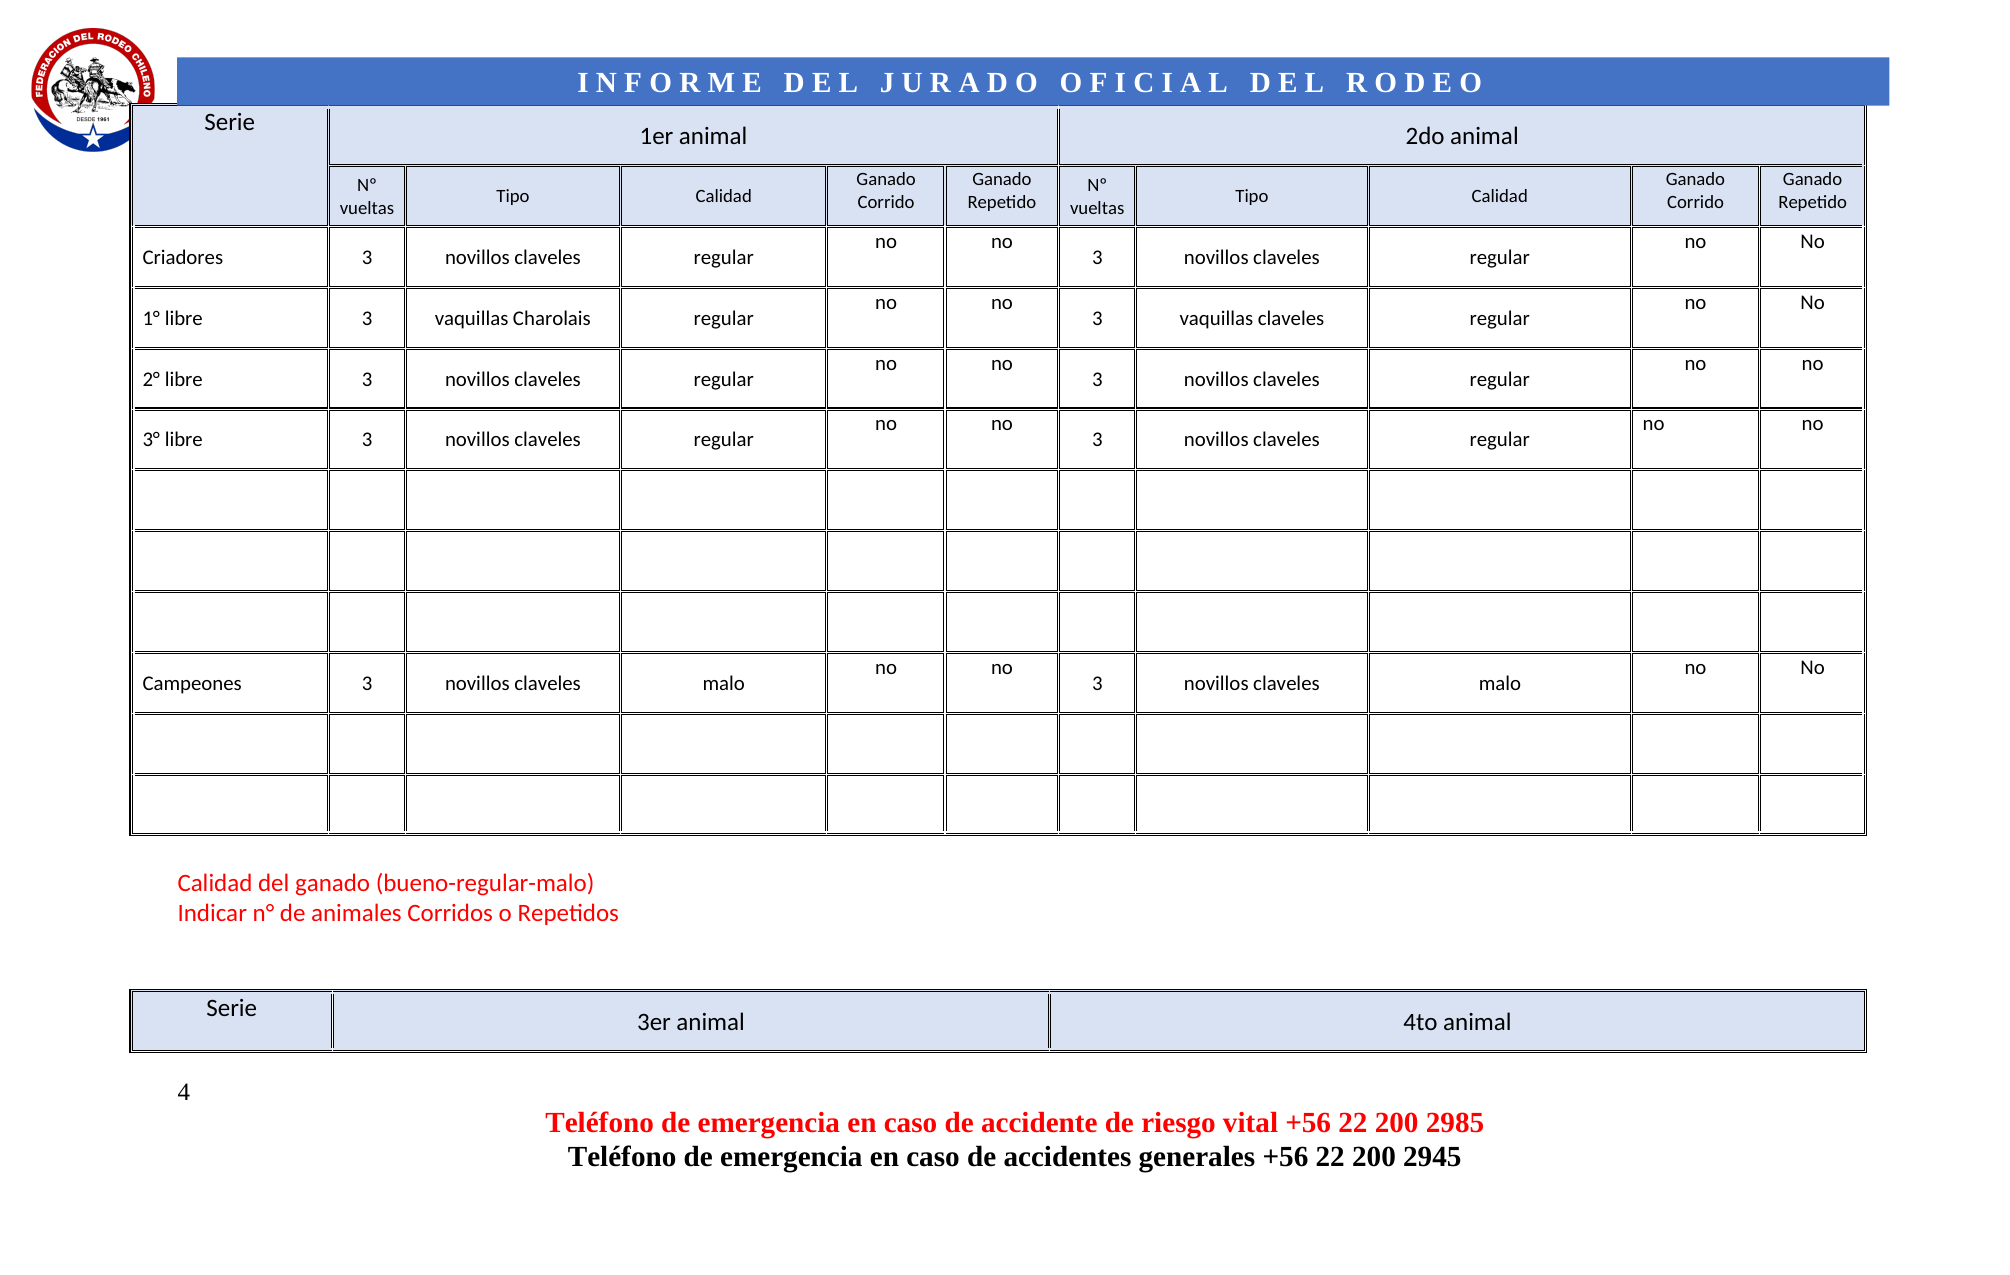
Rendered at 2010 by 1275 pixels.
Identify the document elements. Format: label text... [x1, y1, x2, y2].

table_cell [1060, 593, 1134, 651]
table_cell [1370, 471, 1630, 529]
table_cell [405, 776, 620, 833]
table_cell [131, 529, 328, 590]
table_cell regular [622, 289, 825, 347]
table_cell 3 [330, 411, 404, 468]
table_cell Calidad [622, 167, 825, 225]
table_cell [1137, 715, 1367, 772]
table_cell [1137, 593, 1367, 651]
table_cell 3 [330, 289, 404, 347]
table_cell [1059, 773, 1136, 833]
table_cell [827, 773, 945, 833]
table_cell no [828, 228, 943, 286]
table_cell novillos claveles [1137, 228, 1367, 286]
table_cell vaquillas claveles [1137, 289, 1367, 347]
table_cell no [1633, 289, 1758, 347]
table_cell novillos claveles [1137, 654, 1367, 712]
table_cell [622, 532, 825, 590]
table_cell [1137, 532, 1367, 590]
table_cell Nº vueltas [1060, 167, 1134, 225]
table_cell no [1633, 350, 1758, 407]
table_header 1er animal [328, 106, 1058, 164]
table_cell No [1761, 286, 1864, 347]
table_cell regular [622, 411, 825, 468]
table_cell no [1761, 347, 1864, 407]
table_cell novillos claveles [407, 411, 619, 468]
table_cell [828, 593, 943, 651]
table_cell no [828, 411, 943, 468]
table_cell [1760, 529, 1865, 590]
table_cell [1761, 712, 1864, 772]
table_cell novillos claveles [1137, 411, 1367, 468]
table_cell [1060, 532, 1134, 590]
table_cell [1370, 593, 1630, 651]
table_cell regular [1370, 350, 1630, 407]
table_cell [1368, 776, 1631, 833]
table_cell 3 [1060, 654, 1134, 712]
picture [31, 28, 155, 152]
table_cell 3 [330, 654, 404, 712]
table_cell no [1633, 654, 1758, 712]
table_cell [133, 773, 328, 833]
table_cell regular [1370, 411, 1630, 468]
table_header Serie [133, 992, 332, 1050]
table_cell no [1633, 228, 1758, 286]
table_cell regular [1370, 228, 1630, 286]
table_header 3er animal [333, 992, 1049, 1050]
table_cell [622, 715, 825, 772]
table_cell regular [622, 350, 825, 407]
table_cell [945, 776, 1058, 833]
table_cell 2° libre [133, 347, 327, 407]
table_cell [1760, 590, 1865, 651]
table_cell [1633, 593, 1758, 651]
table_cell [1633, 532, 1758, 590]
table_cell [1370, 532, 1630, 590]
table_cell [328, 776, 405, 833]
table_cell [947, 593, 1057, 651]
table_cell [1137, 471, 1367, 529]
table_cell [1370, 715, 1630, 772]
table_cell 3 [1060, 289, 1134, 347]
table_cell regular [622, 228, 825, 286]
table_cell [1060, 715, 1134, 772]
table_cell Tipo [407, 167, 619, 225]
table_cell Tipo [1137, 167, 1367, 225]
table_cell [620, 773, 827, 833]
table_cell [330, 593, 404, 651]
text Calidad del ganado (bueno-regular-malo) [177, 867, 1890, 897]
table_cell no [947, 350, 1057, 407]
table_cell [131, 468, 328, 529]
table_cell No [1761, 651, 1864, 712]
table_cell 3 [1060, 228, 1134, 286]
table_cell novillos claveles [407, 228, 619, 286]
table_cell [947, 715, 1057, 772]
table_cell 3 [1060, 411, 1134, 468]
table_cell [330, 471, 404, 529]
table_cell [1633, 715, 1758, 772]
table_cell no [947, 289, 1057, 347]
table_cell [1760, 468, 1865, 529]
table_cell 3 [330, 350, 404, 407]
table_cell regular [1370, 289, 1630, 347]
table_cell novillos claveles [1137, 350, 1367, 407]
table_cell Ganado Repetido [1760, 164, 1865, 225]
table_cell [828, 471, 943, 529]
table_cell No [1760, 225, 1865, 286]
table_cell Ganado Corrido [828, 167, 943, 225]
table_header 2do animal [1059, 106, 1864, 164]
table_cell 3 [330, 228, 404, 286]
table_cell malo [1370, 654, 1630, 712]
table_cell no [828, 654, 943, 712]
table_cell Campeones [133, 651, 327, 712]
table_cell [622, 471, 825, 529]
table_cell [330, 715, 404, 772]
table_cell [133, 712, 327, 772]
table_cell no [1761, 408, 1864, 468]
table_cell novillos claveles [407, 350, 619, 407]
table_cell no [947, 411, 1057, 468]
table_cell no [947, 228, 1057, 286]
table_cell [407, 593, 619, 651]
table_cell no [1633, 411, 1758, 468]
table_cell [1633, 471, 1758, 529]
table_cell [947, 532, 1057, 590]
table_cell Ganado Repetido [947, 167, 1057, 225]
table_cell Ganado Corrido [1633, 167, 1758, 225]
text Indicar n° de animales Corridos o Repetidos [177, 897, 1890, 928]
table_cell novillos claveles [407, 654, 619, 712]
table_cell [622, 593, 825, 651]
table_cell 3° libre [133, 408, 327, 468]
table_cell [1760, 773, 1864, 833]
table_cell [407, 471, 619, 529]
table_cell no [828, 350, 943, 407]
table_cell 1° libre [133, 286, 327, 347]
table_cell Criadores [131, 225, 328, 286]
table_cell [828, 715, 943, 772]
table_header Serie [133, 106, 328, 225]
table_cell [1631, 776, 1759, 833]
table_header 4to animal [1049, 992, 1864, 1050]
table_cell [131, 590, 328, 651]
table_cell [947, 471, 1057, 529]
table_cell vaquillas Charolais [407, 289, 619, 347]
table_cell Calidad [1370, 167, 1630, 225]
table_cell Nº vueltas [330, 167, 404, 225]
table_cell [1060, 471, 1134, 529]
table_cell [407, 715, 619, 772]
table_cell [1136, 776, 1368, 833]
table_cell [330, 532, 404, 590]
table_cell [407, 532, 619, 590]
table_cell 3 [1060, 350, 1134, 407]
table_cell malo [622, 654, 825, 712]
table_cell [828, 532, 943, 590]
table_cell no [947, 654, 1057, 712]
table_cell no [828, 289, 943, 347]
